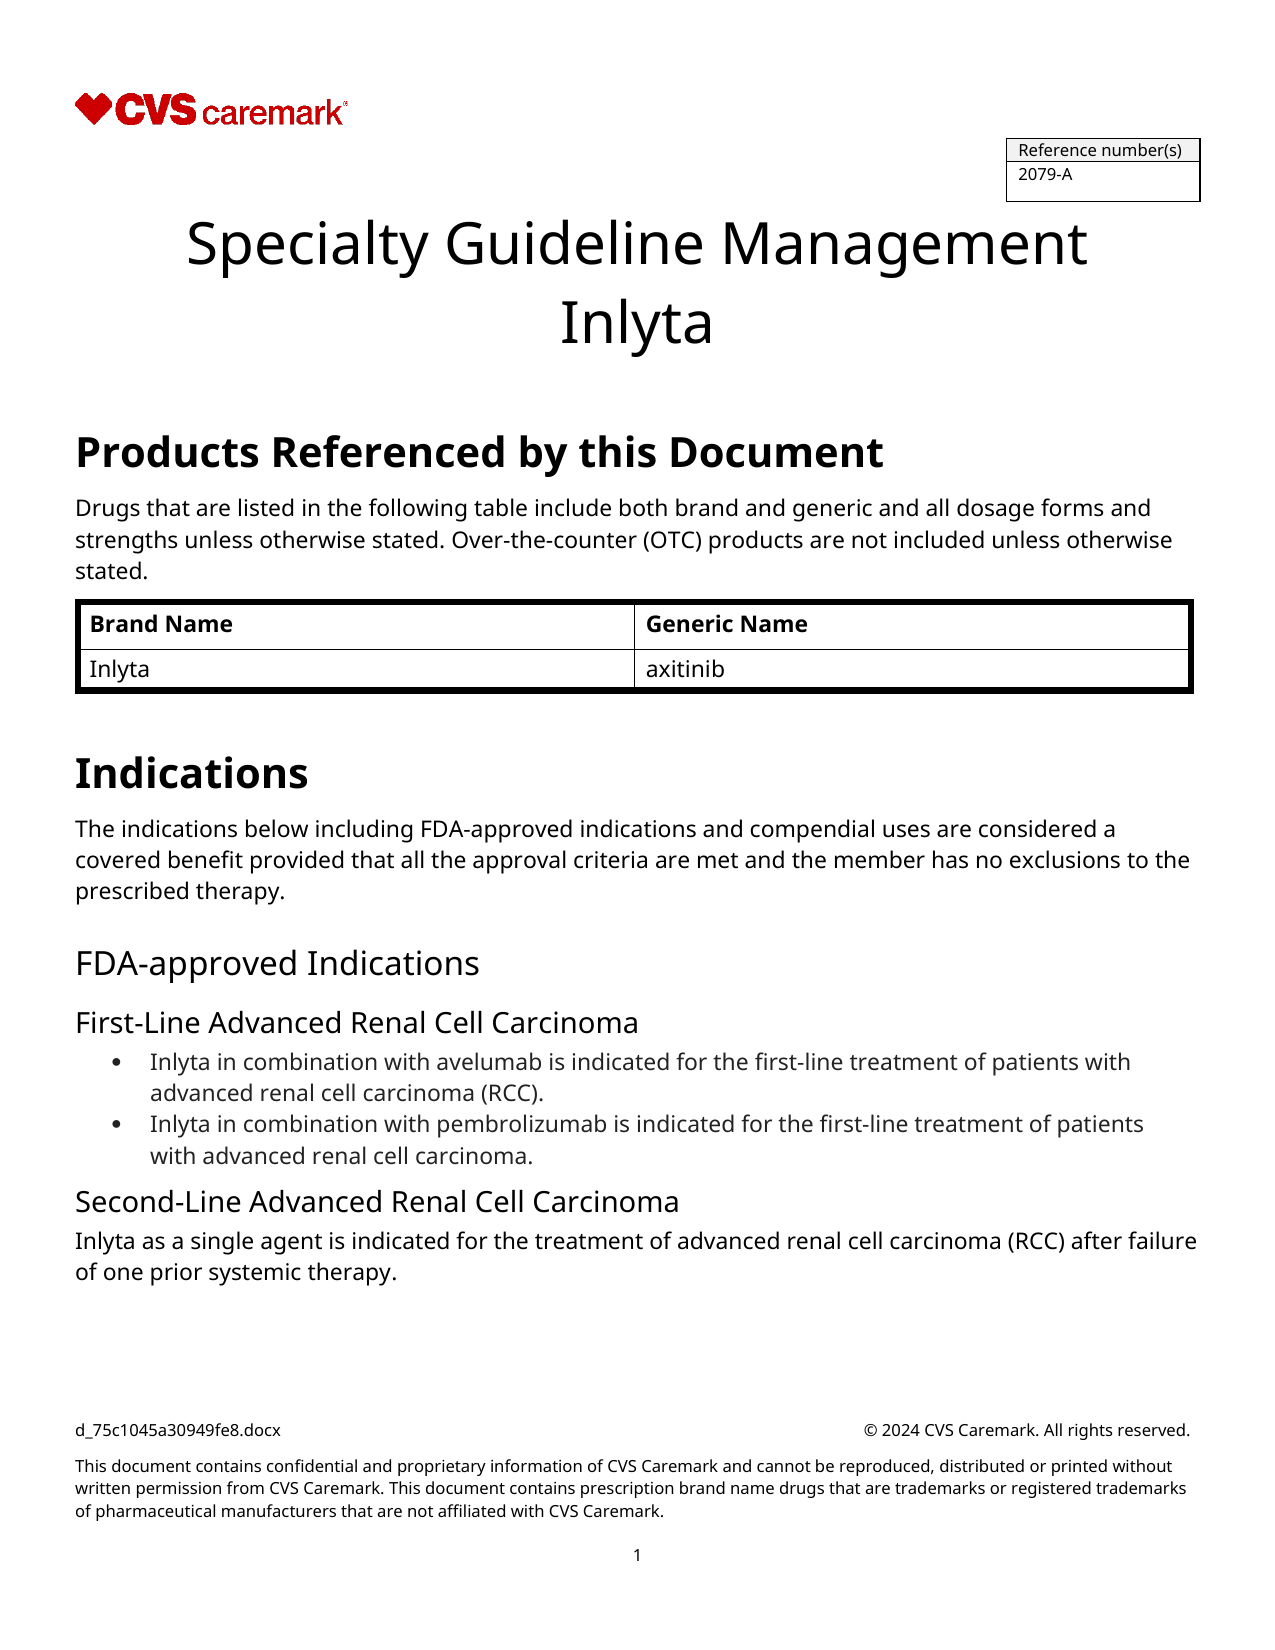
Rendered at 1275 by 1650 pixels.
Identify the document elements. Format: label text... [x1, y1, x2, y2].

table_cell axitinib [635, 650, 1188, 687]
table_cell Inlyta [81, 650, 634, 687]
subtitle First-Line Advanced Renal Cell Carcinoma [75, 1002, 1200, 1042]
picture [75, 93, 348, 125]
table_header Brand Name [81, 605, 634, 648]
subtitle Specialty Guideline Management Inlyta [75, 202, 1200, 361]
subtitle Second-Line Advanced Renal Cell Carcinoma [75, 1181, 1200, 1221]
table_cell 2079-A [1007, 162, 1199, 201]
table_header Reference number(s) [1007, 139, 1199, 161]
subtitle Indications [75, 743, 1200, 800]
text The indications below including FDA-approved indications and compendial uses are considered a covered benefit provided that all the approval criteria are met and the member has no exclusions to the prescribed therapy. [75, 813, 1200, 907]
list Inlyta in combination with avelumab is indicated for the first-line treatment of patients with advanced renal cell carcinoma (RCC). [112, 1046, 1161, 1108]
text Drugs that are listed in the following table include both brand and generic and all dosage forms and strengths unless otherwise stated. Over-the-counter (OTC) products are not included unless otherwise stated. [75, 492, 1200, 586]
list Inlyta in combination with pembrolizumab is indicated for the first-line treatment of patients with advanced renal cell carcinoma. [112, 1108, 1161, 1171]
text Inlyta as a single agent is indicated for the treatment of advanced renal cell carcinoma (RCC) after failure of one prior systemic therapy. [75, 1225, 1200, 1288]
table_header Generic Name [635, 605, 1188, 648]
subtitle Products Referenced by this Document [75, 423, 1200, 480]
subtitle FDA-approved Indications [75, 940, 1200, 985]
